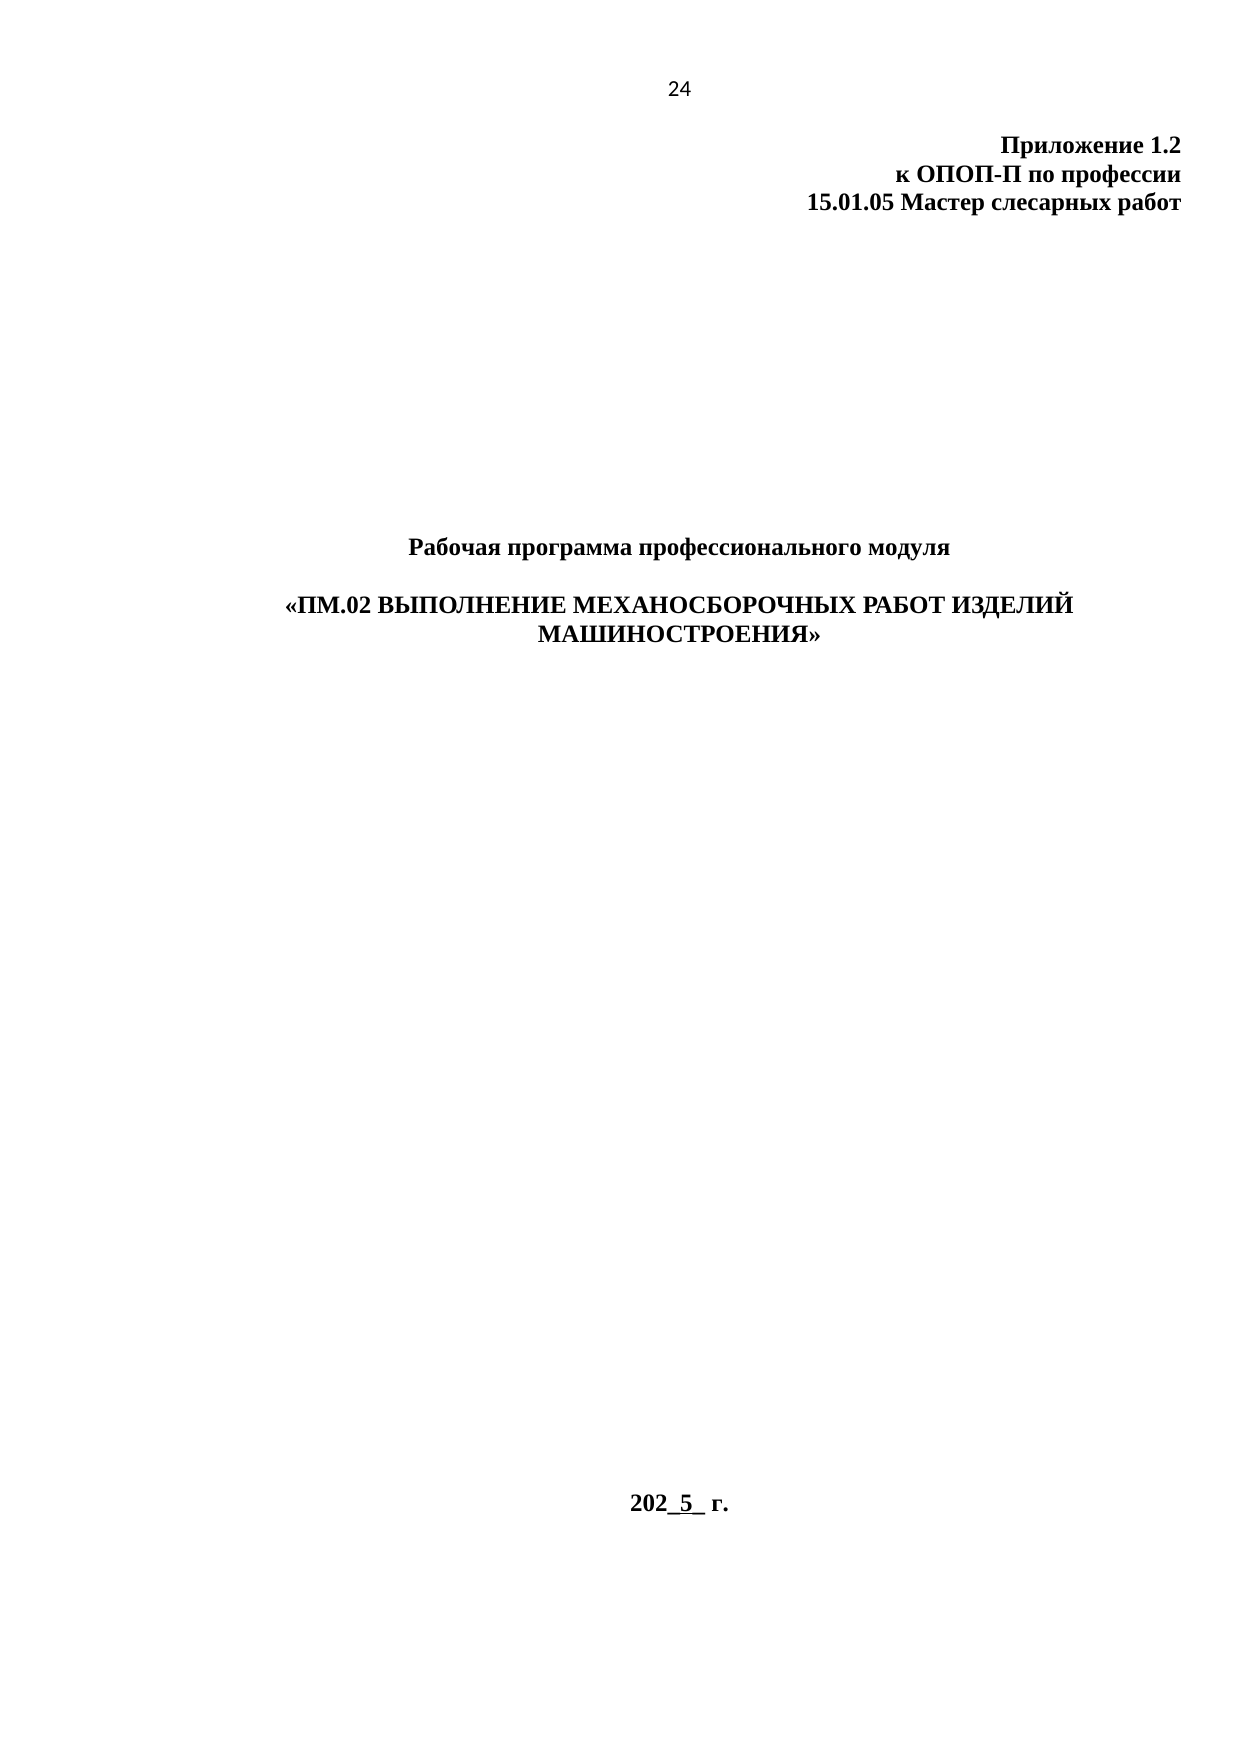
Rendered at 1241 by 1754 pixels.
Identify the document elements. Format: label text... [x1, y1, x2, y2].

text 15.01.05 Мастер слесарных работ [177, 187, 1181, 216]
text 202_5_ г. [177, 1488, 1181, 1517]
text Приложение 1.2 [177, 130, 1181, 159]
text к ОПОП-П по профессии [177, 159, 1181, 187]
text Рабочая программа профессионального модуля [177, 532, 1181, 561]
subtitle «ПМ.02 ВЫПОЛНЕНИЕ МЕХАНОСБОРОЧНЫХ РАБОТ ИЗДЕЛИЙ МАШИНОСТРОЕНИЯ» [177, 590, 1181, 648]
